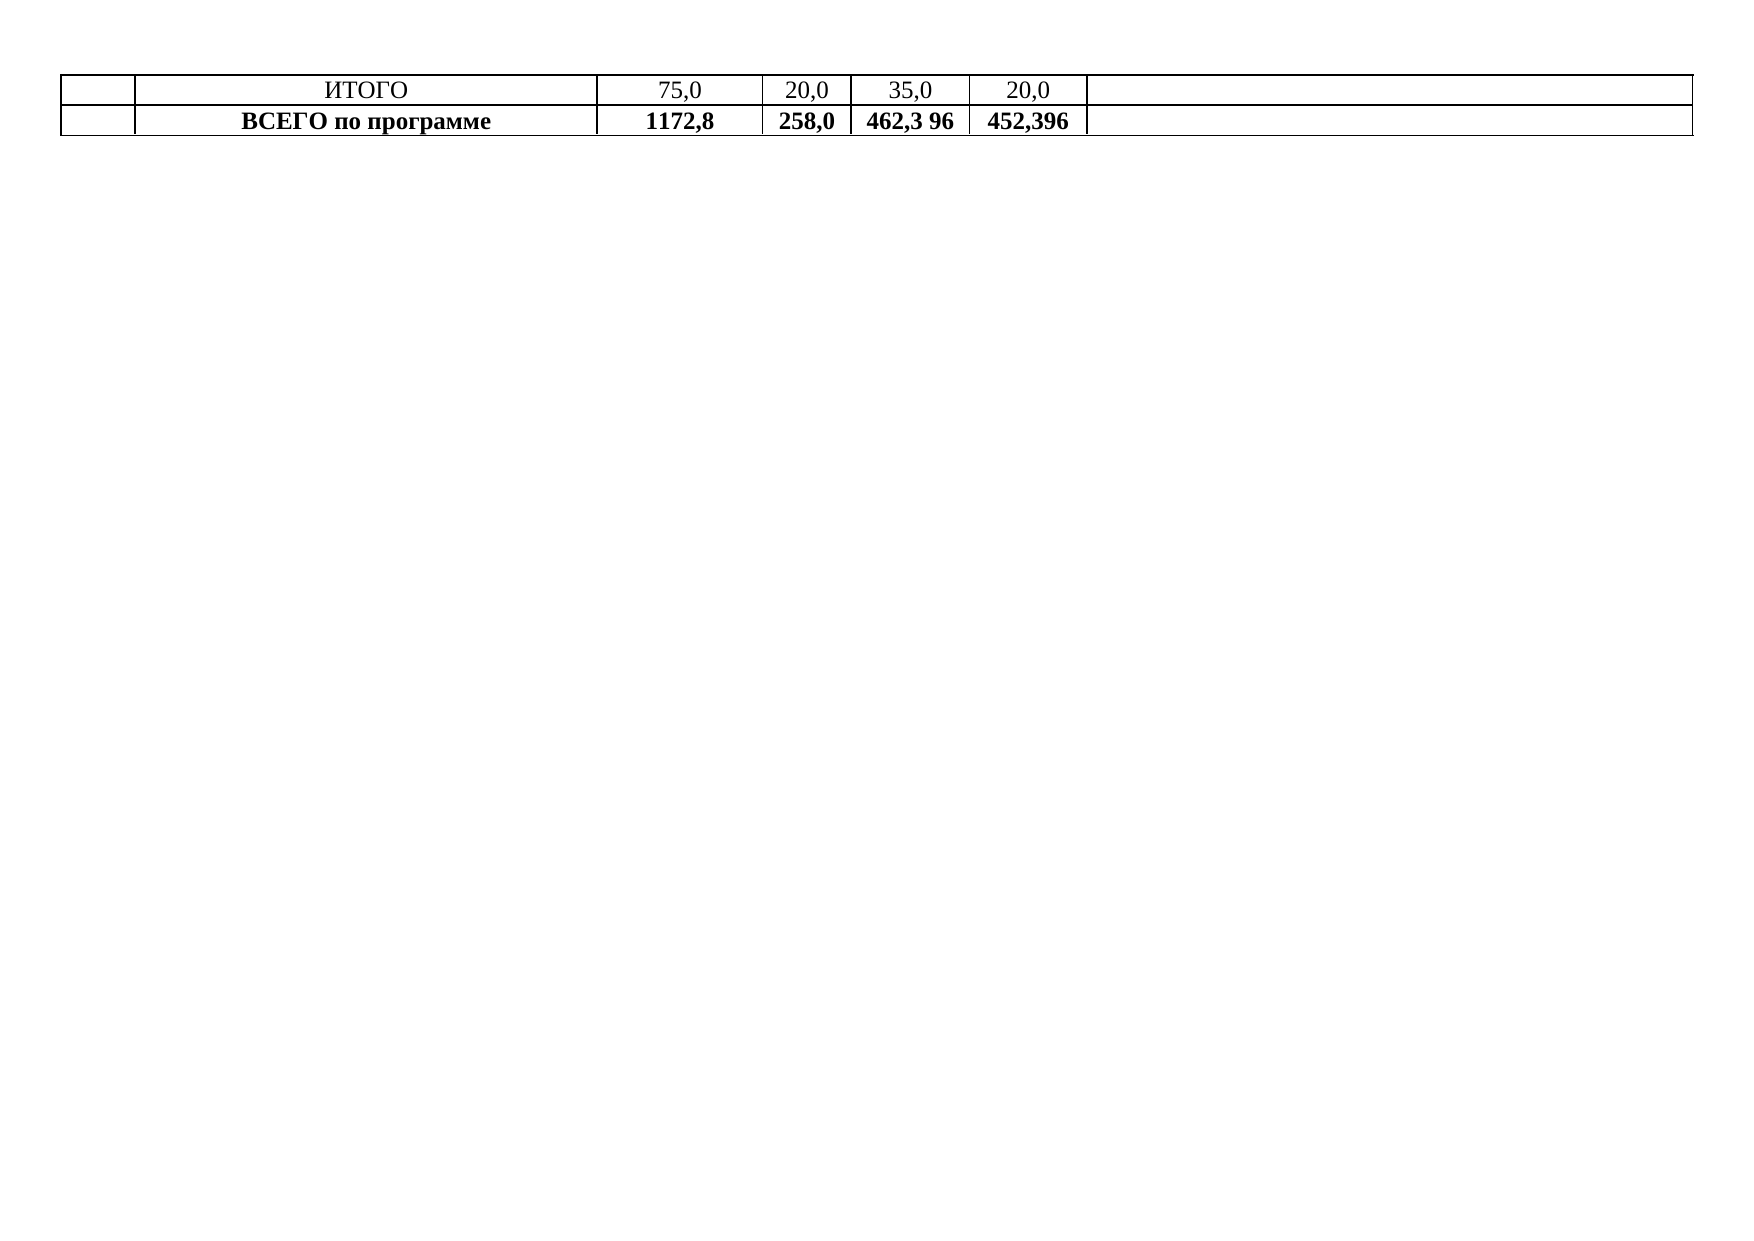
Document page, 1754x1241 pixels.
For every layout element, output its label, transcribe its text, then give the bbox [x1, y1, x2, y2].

table_cell 20,0 [763, 76, 850, 104]
table_cell 452,396 [970, 106, 1086, 134]
table_cell [1088, 76, 1692, 104]
table_cell 75,0 [598, 76, 762, 104]
table_cell [62, 76, 134, 104]
table_cell 462,3 96 [852, 106, 969, 134]
table_cell 20,0 [970, 76, 1086, 104]
table_cell 258,0 [763, 106, 850, 134]
table_cell 1172,8 [598, 106, 762, 134]
table_cell ВСЕГО по программе [136, 106, 596, 134]
table_cell [62, 106, 134, 134]
table_cell ИТОГО [136, 76, 596, 104]
table_cell 35,0 [852, 76, 969, 104]
table_cell [1088, 106, 1692, 134]
